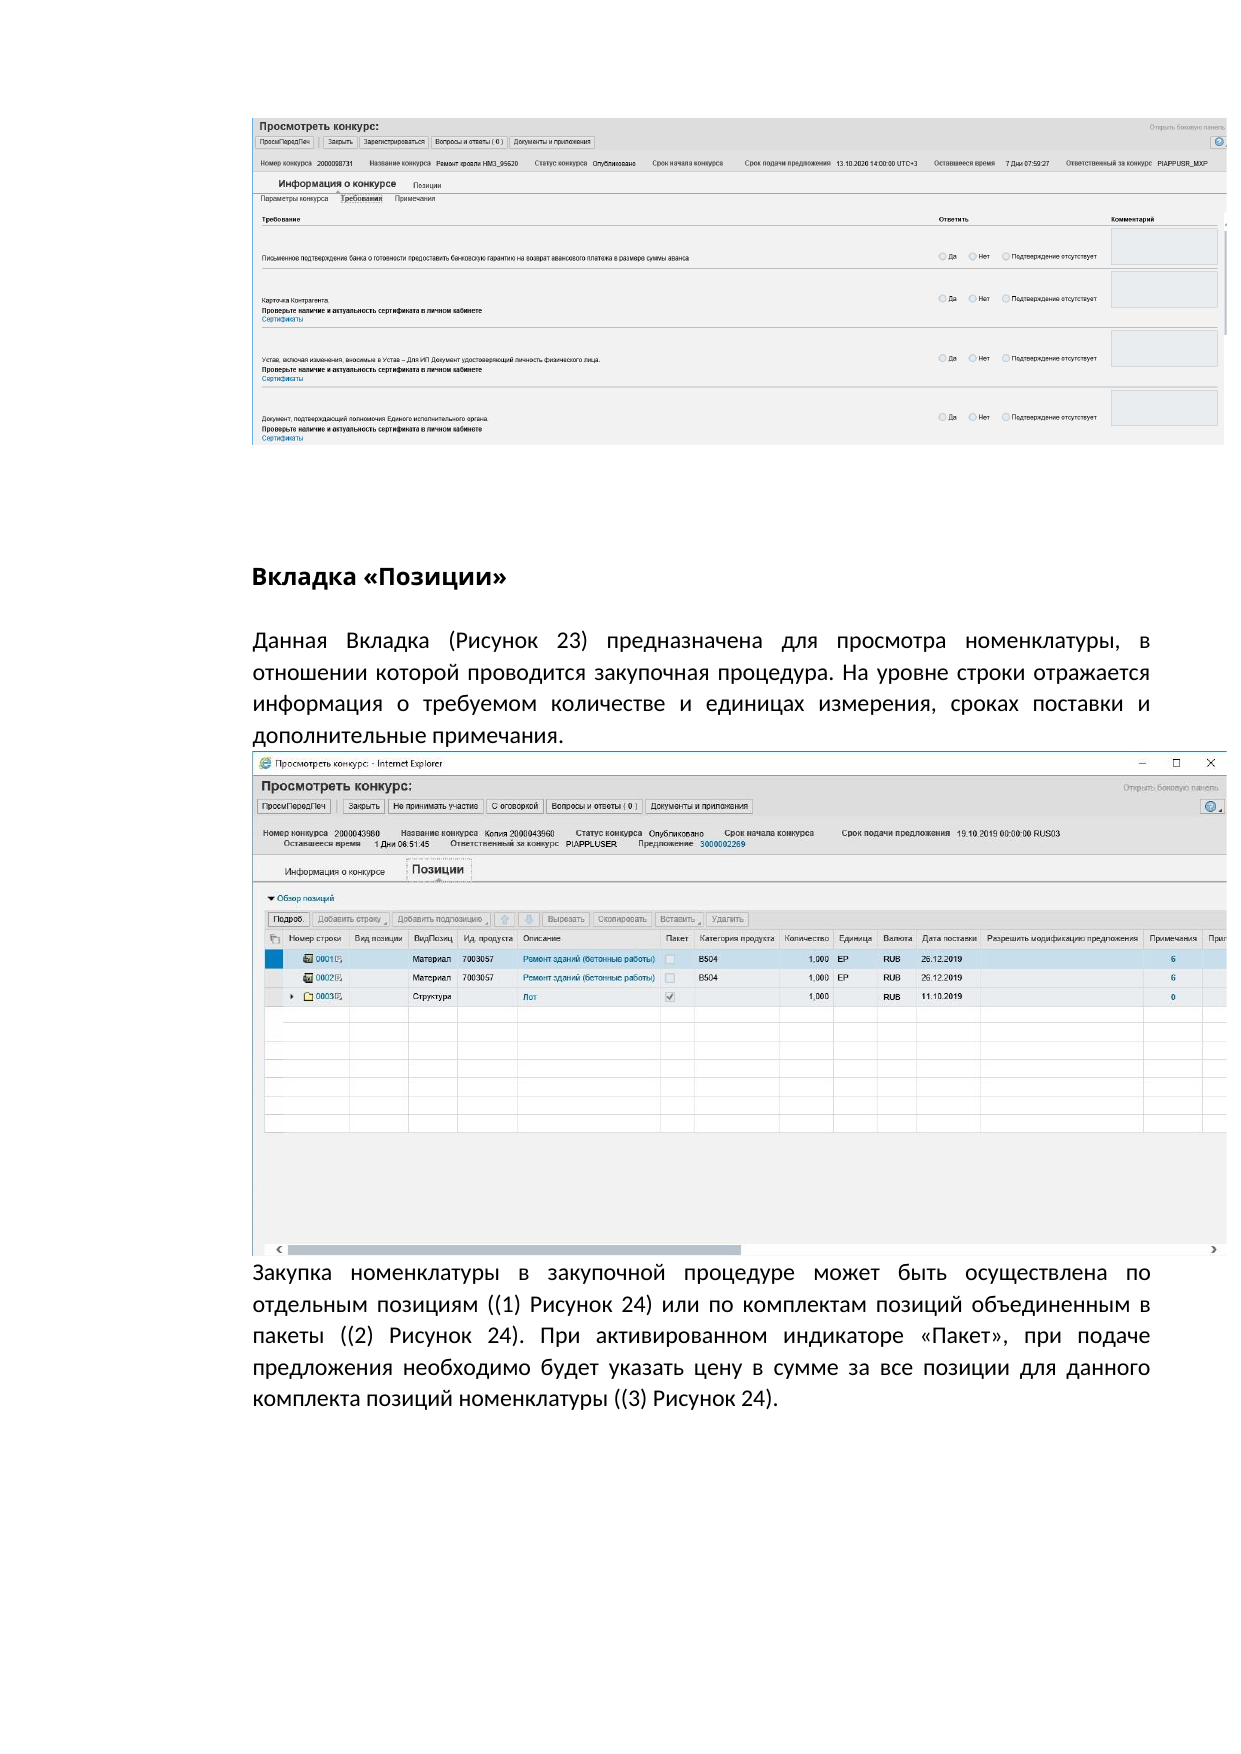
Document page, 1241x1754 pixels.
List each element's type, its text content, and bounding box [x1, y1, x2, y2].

list Закупка номенклатуры в закупочной процедуре может быть осуществлена по отдельным позициям ((1) Рисунок 24) или по комплектам позиций объединенным в пакеты ((2) Рисунок 24). При активированном индикаторе «Пакет», при подаче предложения необходимо будет указать цену в сумме за все позиции для данного комплекта позиций номенклатуры ((3) Рисунок 24). [252, 1257, 1152, 1413]
text Вкладка «Позиции» [177, 560, 1152, 593]
list Данная Вкладка (Рисунок 23) предназначена для просмотра номенклатуры, в отношении которой проводится закупочная процедура. На уровне строки отражается информация о требуемом количестве и единицах измерения, сроках поставки и дополнительные примечания. [252, 625, 1152, 749]
